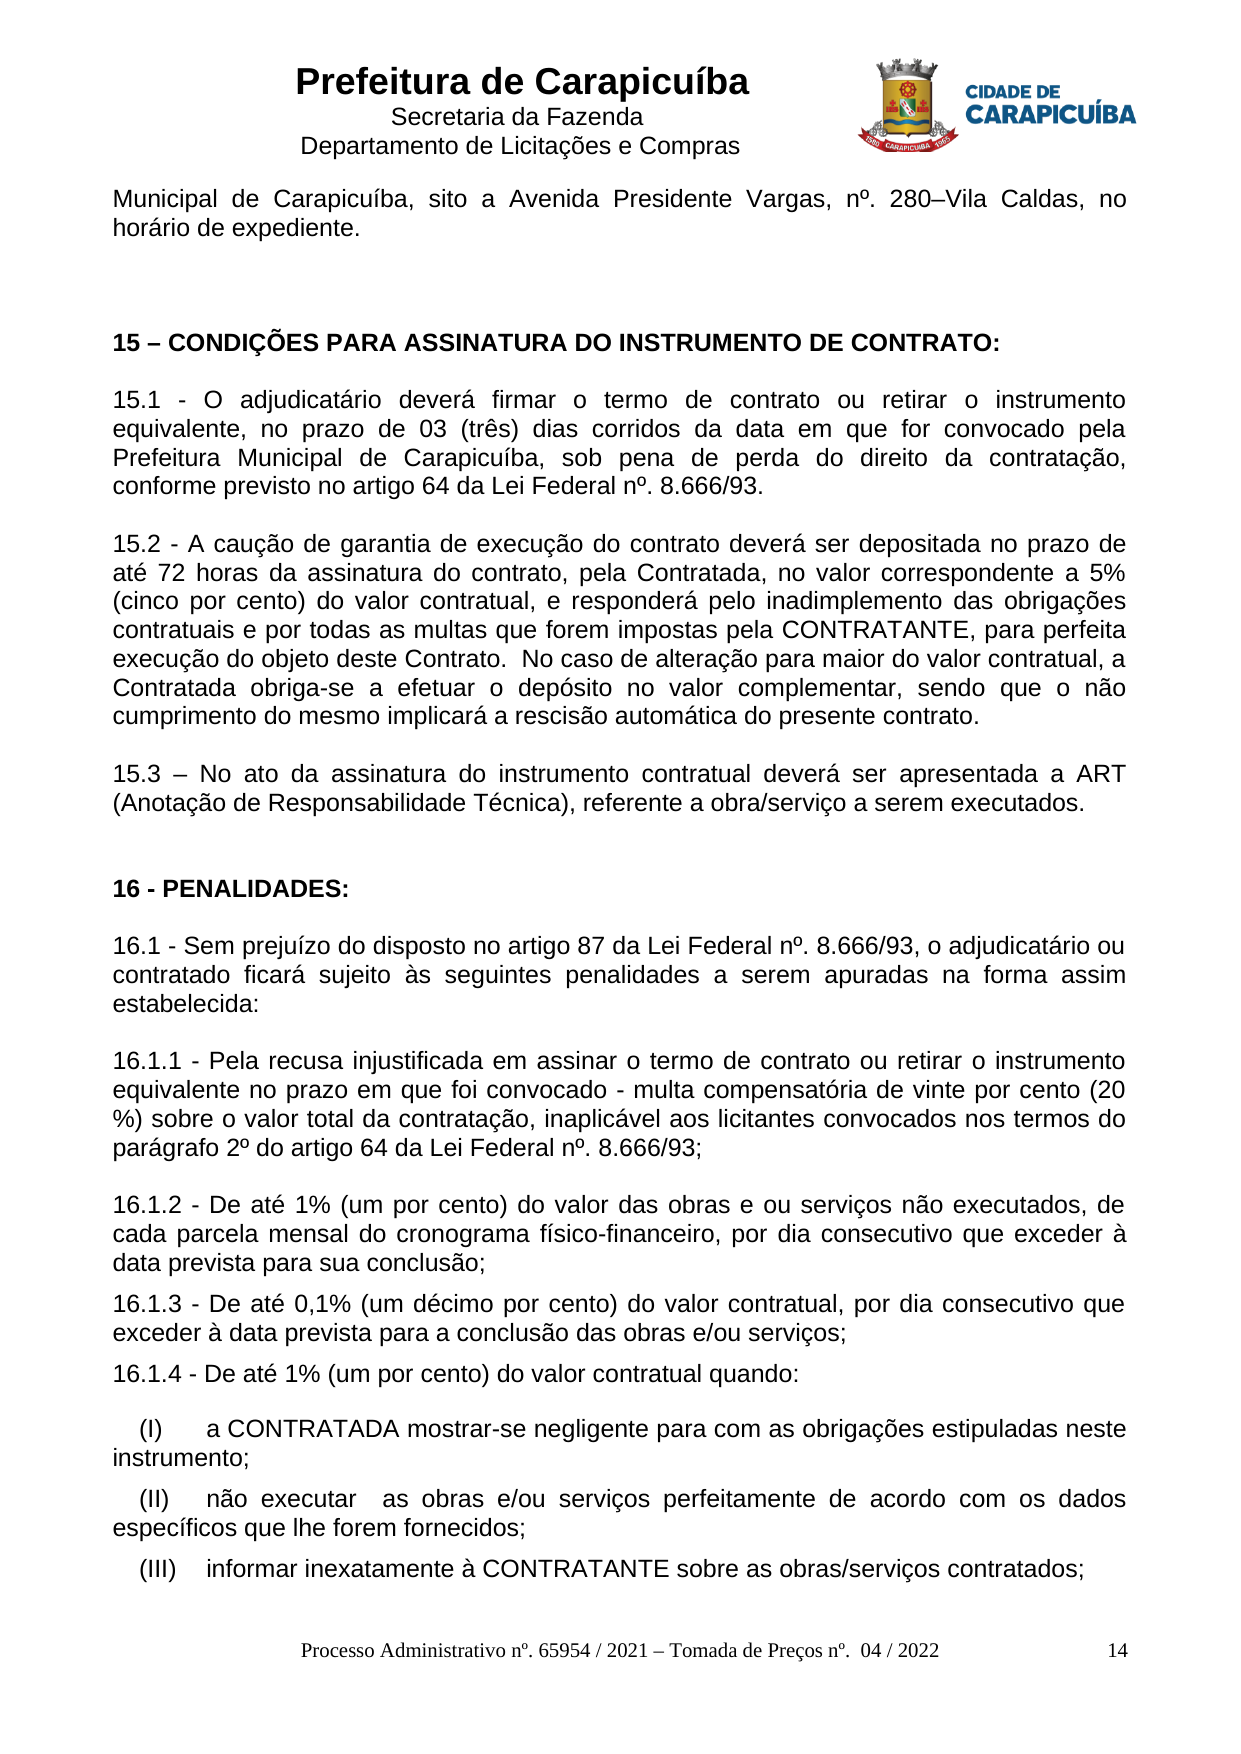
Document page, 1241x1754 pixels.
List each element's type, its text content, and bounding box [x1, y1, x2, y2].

list a CONTRATADA mostrar-se negligente para com as obrigações estipuladas neste instrumento; [112, 1414, 1128, 1472]
text 16 - PENALIDADES: [112, 874, 1128, 902]
list não executar as obras e/ou serviços perfeitamente de acordo com os dados específicos que lhe forem fornecidos; [112, 1484, 1128, 1542]
text 15 – CONDIÇÕES PARA ASSINATURA DO INSTRUMENTO DE CONTRATO: [112, 327, 1128, 356]
text 15.3 – No ato da assinatura do instrumento contratual deverá ser apresentada a ART (Anotação de Responsabilidade Técnica), referente a obra/serviço a serem executados. [112, 759, 1128, 816]
text 15.2 - A caução de garantia de execução do contrato deverá ser depositada no prazo de até 72 horas da assinatura do contrato, pela Contratada, no valor correspondente a 5% (cinco por cento) do valor contratual, e responderá pelo inadimplemento das obrigações contratuais e por todas as multas que forem impostas pela CONTRATANTE, para perfeita execução do objeto deste Contrato. No caso de alteração para maior do valor contratual, a Contratada obriga-se a efetuar o depósito no valor complementar, sendo que o não cumprimento do mesmo implicará a rescisão automática do presente contrato. [112, 529, 1128, 730]
picture [857, 57, 1139, 152]
text 16.1.4 - De até 1% (um por cento) do valor contratual quando: [112, 1359, 1128, 1387]
text 15.1 - O adjudicatário deverá firmar o termo de contrato ou retirar o instrumento equivalente, no prazo de 03 (três) dias corridos da data em que for convocado pela Prefeitura Municipal de Carapicuíba, sob pena de perda do direito da contratação, conforme previsto no artigo 64 da Lei Federal nº. 8.666/93. [112, 385, 1128, 500]
text 16.1 - Sem prejuízo do disposto no artigo 87 da Lei Federal nº. 8.666/93, o adjudicatário ou contratado ficará sujeito às seguintes penalidades a serem apuradas na forma assim estabelecida: [112, 931, 1128, 1017]
text 16.1.2 - De até 1% (um por cento) do valor das obras e ou serviços não executados, de cada parcela mensal do cronograma físico-financeiro, por dia consecutivo que exceder à data prevista para sua conclusão; [112, 1190, 1128, 1276]
text 16.1.3 - De até 0,1% (um décimo por cento) do valor contratual, por dia consecutivo que exceder à data prevista para a conclusão das obras e/ou serviços; [112, 1289, 1128, 1346]
list informar inexatamente à CONTRATANTE sobre as obras/serviços contratados; [112, 1554, 1128, 1583]
text 16.1.1 - Pela recusa injustificada em assinar o termo de contrato ou retirar o instrumento equivalente no prazo em que foi convocado - multa compensatória de vinte por cento (20 %) sobre o valor total da contratação, inaplicável aos licitantes convocados nos termos do parágrafo 2º do artigo 64 da Lei Federal nº. 8.666/93; [112, 1046, 1128, 1161]
